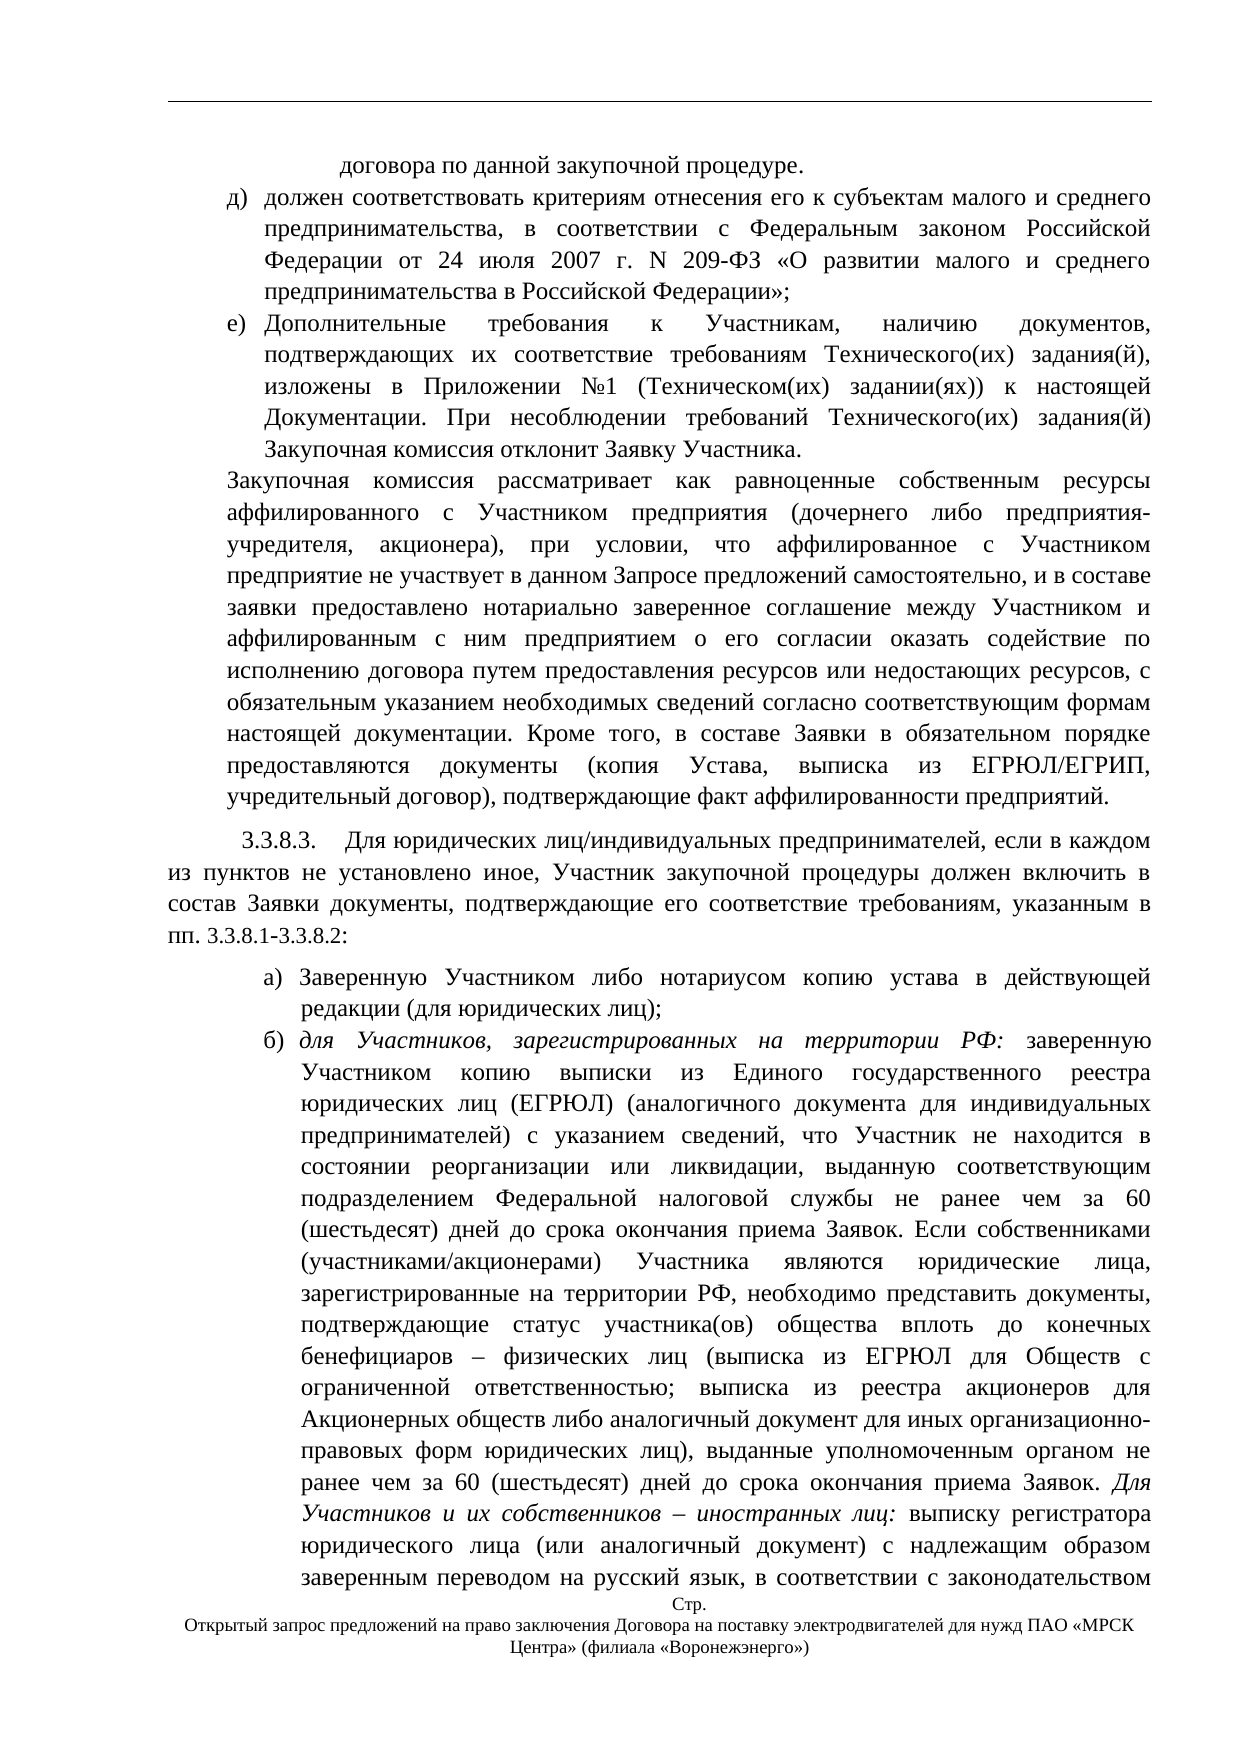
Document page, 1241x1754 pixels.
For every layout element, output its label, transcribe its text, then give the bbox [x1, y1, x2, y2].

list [282, 150, 1152, 179]
list Заверенную Участником либо нотариусом копию устава в действующей редакции (для юридических лиц); [263, 962, 1152, 1022]
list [263, 1025, 1152, 1590]
list Для юридических лиц/индивидуальных предпринимателей, если в каждом из пунктов не установлено иное, Участник закупочной процедуры должен включить в состав Заявки документы, подтверждающие его соответствие требованиям, указанным в пп. 3.3.8.1-3.3.8.2: [168, 825, 1152, 949]
text Закупочная комиссия рассматривает как равноценные собственным ресурсы аффилированного с Участником предприятия (дочернего либо предприятия-учредителя, акционера), при условии, что аффилированное с Участником предприятие не участвует в данном Запросе предложений самостоятельно, и в составе заявки предоставлено нотариально заверенное соглашение между Участником и аффилированным с ним предприятием о его согласии оказать содействие по исполнению договора путем предоставления ресурсов или недостающих ресурсов, с обязательным указанием необходимых сведений согласно соответствующим формам настоящей документации. Кроме того, в составе Заявки в обязательном порядке предоставляются документы (копия Устава, выписка из ЕГРЮЛ/ЕГРИП, учредительный договор), подтверждающие факт аффилированности предприятий. [227, 466, 1152, 810]
list должен соответствовать критериям отнесения его к субъектам малого и среднего предпринимательства, в соответствии с Федеральным законом Российской Федерации от 24 июля 2007 г. N 209-ФЗ «О развитии малого и среднего предпринимательства в Российской Федерации»; [227, 182, 1152, 305]
list Дополнительные требования к Участникам, наличию документов, подтверждающих их соответствие требованиям Технического(их) задания(й), изложены в Приложении №1 (Техническом(их) задании(ях)) к настоящей Документации. При несоблюдении требований Технического(их) задания(й) Закупочная комиссия отклонит Заявку Участника. [227, 308, 1152, 463]
